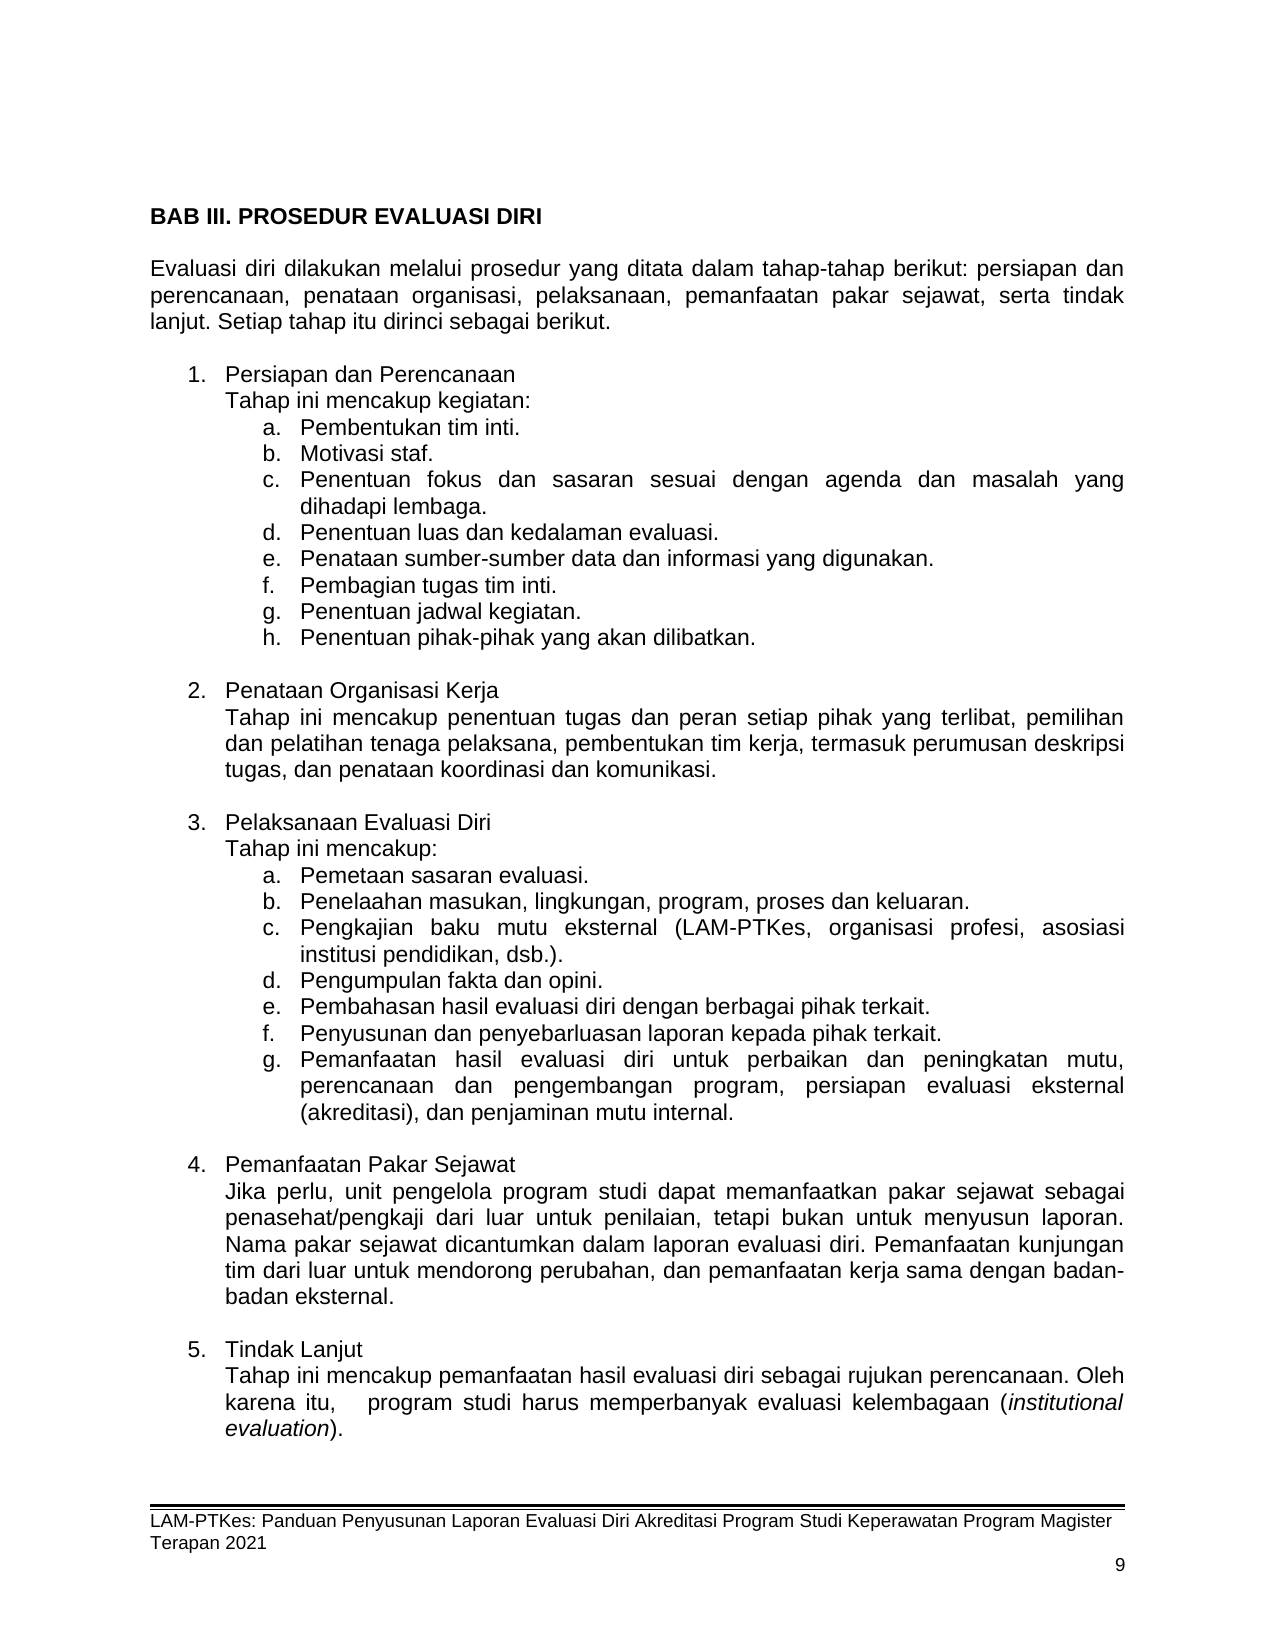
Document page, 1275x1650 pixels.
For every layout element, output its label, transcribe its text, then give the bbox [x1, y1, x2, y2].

list Penataan Organisasi Kerja [187, 677, 1125, 703]
text Tahap ini mencakup pemanfaatan hasil evaluasi diri sebagai rujukan perencanaan. Oleh karena itu, program studi harus memperbanyak evaluasi kelembagaan (institutional evaluation). [225, 1362, 1125, 1441]
list Pengumpulan fakta dan opini. [262, 967, 1125, 993]
text Jika perlu, unit pengelola program studi dapat memanfaatkan pakar sejawat sebagai penasehat/pengkaji dari luar untuk penilaian, tetapi bukan untuk menyusun laporan. Nama pakar sejawat dicantumkan dalam laporan evaluasi diri. Pemanfaatan kunjungan tim dari luar untuk mendorong perubahan, dan pemanfaatan kerja sama dengan badan-badan eksternal. [225, 1178, 1125, 1309]
list Persiapan dan Perencanaan [187, 361, 1125, 387]
list Pembahasan hasil evaluasi diri dengan berbagai pihak terkait. [262, 993, 1125, 1020]
text Tahap ini mencakup kegiatan: [225, 387, 1125, 413]
list Penyusunan dan penyebarluasan laporan kepada pihak terkait. [262, 1020, 1125, 1046]
list Penentuan luas dan kedalaman evaluasi. [262, 519, 1125, 545]
list Pelaksanaan Evaluasi Diri [187, 809, 1125, 835]
list Penentuan jadwal kegiatan. [262, 598, 1125, 624]
list Pemanfaatan hasil evaluasi diri untuk perbaikan dan peningkatan mutu, perencanaan dan pengembangan program, persiapan evaluasi eksternal (akreditasi), dan penjaminan mutu internal. [262, 1046, 1125, 1125]
list Pembagian tugas tim inti. [262, 572, 1125, 598]
list Penataan sumber-sumber data dan informasi yang digunakan. [262, 545, 1125, 572]
text Tahap ini mencakup: [225, 835, 1125, 862]
list Tindak Lanjut [187, 1336, 1125, 1362]
list Motivasi staf. [262, 440, 1125, 466]
list Pengkajian baku mutu eksternal (LAM-PTKes, organisasi profesi, asosiasi institusi pendidikan, dsb.). [262, 914, 1125, 967]
list Pemanfaatan Pakar Sejawat [187, 1151, 1125, 1178]
list Penelaahan masukan, lingkungan, program, proses dan keluaran. [262, 888, 1125, 914]
list Penentuan fokus dan sasaran sesuai dengan agenda dan masalah yang dihadapi lembaga. [262, 466, 1125, 519]
subtitle BAB III. PROSEDUR EVALUASI DIRI [150, 203, 1125, 229]
list Pembentukan tim inti. [262, 413, 1125, 440]
text Tahap ini mencakup penentuan tugas dan peran setiap pihak yang terlibat, pemilihan dan pelatihan tenaga pelaksana, pembentukan tim kerja, termasuk perumusan deskripsi tugas, dan penataan koordinasi dan komunikasi. [225, 703, 1125, 782]
list Pemetaan sasaran evaluasi. [262, 862, 1125, 888]
text Evaluasi diri dilakukan melalui prosedur yang ditata dalam tahap-tahap berikut: persiapan dan perencanaan, penataan organisasi, pelaksanaan, pemanfaatan pakar sejawat, serta tindak lanjut. Setiap tahap itu dirinci sebagai berikut. [150, 255, 1125, 334]
list Penentuan pihak-pihak yang akan dilibatkan. [262, 624, 1125, 651]
